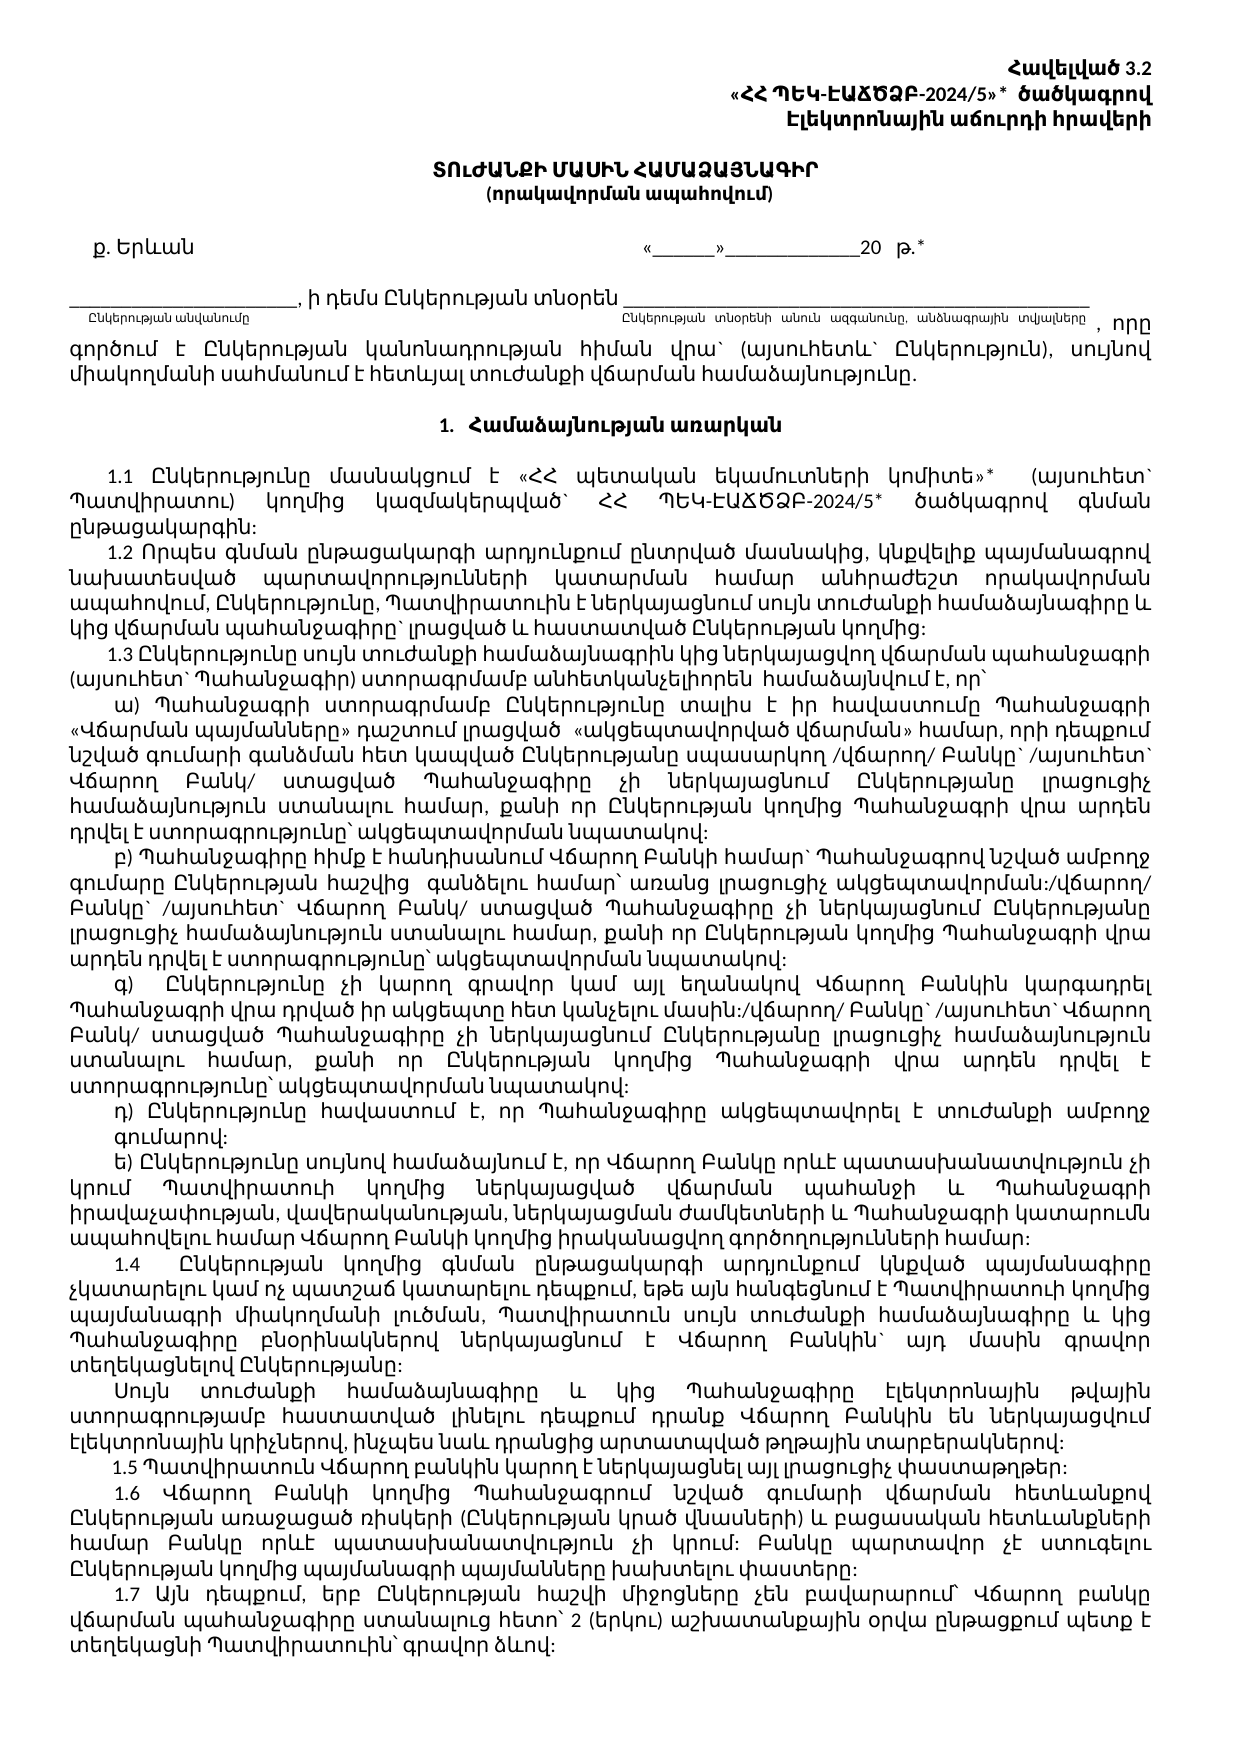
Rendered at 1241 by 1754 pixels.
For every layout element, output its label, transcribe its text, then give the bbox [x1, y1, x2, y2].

text բ) Պահանջագիրը հիմք է հանդիսանում Վճարող Բանկի համար` Պահանջագրով նշված ամբողջ գումարը Ընկերության հաշվից գանձելու համար՝ առանց լրացուցիչ ակցեպտավորման:/վճարող/ Բանկը` /այսուհետ` Վճարող Բանկ/ ստացված Պահանջագիրը չի ներկայացնում Ընկերությանը լրացուցիչ համաձայնություն ստանալու համար, քանի որ Ընկերության կողմից Պահանջագրի վրա արդեն դրվել է ստորագրությունը՝ ակցեպտավորման նպատակով: [69, 844, 1152, 971]
text Ընկերության անվանումը Ընկերության տնօրենի անուն ազգանունը, անձնագրային տվյալները , որը գործում է Ընկերության կանոնադրության հիման վրա` (այսուհետև` Ընկերություն), սույնով միակողմանի սահմանում է հետևյալ տուժանքի վճարման համաձայնությունը. [69, 311, 1152, 387]
text ______________________, ի դեմս Ընկերության տնօրեն _____________________________________________ [69, 285, 1152, 311]
text ՏՈւԺԱՆՔԻ ՄԱՍԻՆ ՀԱՄԱՁԱՅՆԱԳԻՐ [69, 157, 1152, 183]
text դ) Ընկերությունը հավաստում է, որ Պահանջագիրը ակցեպտավորել է տուժանքի ամբողջ գումարով: [113, 1098, 1152, 1149]
text (որակավորման ապահովում) [69, 183, 1152, 206]
text ե) Ընկերությունը սույնով համաձայնում է, որ Վճարող Բանկը որևէ պատասխանատվություն չի կրում Պատվիրատուի կողմից ներկայացված վճարման պահանջի և Պահանջագրի իրավաչափության, վավերականության, ներկայացման ժամկետների և Պահանջագրի կատարումն ապահովելու համար Վճարող Բանկի կողմից իրականացվող գործողությունների համար: [69, 1149, 1152, 1251]
text Էլեկտրոնային աճուրդի հրավերի [69, 106, 1152, 132]
text 1.6 Վճարող Բանկի կողմից Պահանջագրում նշված գումարի վճարման հետևանքով Ընկերության առաջացած ռիսկերի (Ընկերության կրած վնասների) և բացասական հետևանքների համար Բանկը որևէ պատասխանատվություն չի կրում: Բանկը պարտավոր չէ ստուգելու Ընկերության կողմից պայմանագրի պայմանները խախտելու փաստերը: [69, 1480, 1152, 1581]
text 1.7 Այն դեպքում, երբ Ընկերության հաշվի միջոցները չեն բավարարում՝ Վճարող բանկը վճարման պահանջագիրը ստանալուց հետո՝ 2 (երկու) աշխատանքային օրվա ընթացքում պետք է տեղեկացնի Պատվիրատուին՝ գրավոր ձևով: [69, 1581, 1152, 1658]
text 1.4 Ընկերության կողմից գնման ընթացակարգի արդյունքում կնքված պայմանագիրը չկատարելու կամ ոչ պատշաճ կատարելու դեպքում, եթե այն հանգեցնում է Պատվիրատուի կողմից պայմանագրի միակողմանի լուծման, Պատվիրատուն սույն տուժանքի համաձայնագիրը և կից Պահանջագիրը բնօրինակներով ներկայացնում է Վճարող Բանկին` այդ մասին գրավոր տեղեկացնելով Ընկերությանը: [69, 1251, 1152, 1378]
text ք. Երևան «______»_____________20 թ.* [69, 234, 1152, 260]
text 1.3 Ընկերությունը սույն տուժանքի համաձայնագրին կից ներկայացվող վճարման պահանջագրի (այսուհետ` Պահանջագիր) ստորագրմամբ անհետկանչելիորեն համաձայնվում է, որ՝ [69, 641, 1152, 692]
text Սույն տուժանքի համաձայնագիրը և կից Պահանջագիրը էլեկտրոնային թվային ստորագրությամբ հաստատված լինելու դեպքում դրանք Վճարող Բանկին են ներկայացվում էլեկտրոնային կրիչներով, ինչպես նաև դրանցից արտատպված թղթային տարբերակներով: [69, 1378, 1152, 1454]
text 1.5 Պատվիրատուն Վճարող բանկին կարող է ներկայացնել այլ լրացուցիչ փաստաթղթեր: [69, 1454, 1152, 1480]
text «ՀՀ ՊԵԿ-ԷԱՃԾՁԲ-2024/5»* ծածկագրով [69, 81, 1152, 106]
text 1. Համաձայնության առարկան [69, 412, 1152, 438]
text Հավելված 3.2 [69, 56, 1152, 81]
text ա) Պահանջագրի ստորագրմամբ Ընկերությունը տալիս է իր հավաստումը Պահանջագրի «Վճարման պայմանները» դաշտում լրացված «ակցեպտավորված վճարման» համար, որի դեպքում նշված գումարի գանձման հետ կապված Ընկերությանը սպասարկող /վճարող/ Բանկը` /այսուհետ` Վճարող Բանկ/ ստացված Պահանջագիրը չի ներկայացնում Ընկերությանը լրացուցիչ համաձայնություն ստանալու համար, քանի որ Ընկերության կողմից Պահանջագրի վրա արդեն դրվել է ստորագրությունը՝ ակցեպտավորման նպատակով: [69, 692, 1152, 844]
text գ) Ընկերությունը չի կարող գրավոր կամ այլ եղանակով Վճարող Բանկին կարգադրել Պահանջագրի վրա դրված իր ակցեպտը հետ կանչելու մասին:/վճարող/ Բանկը` /այսուհետ` Վճարող Բանկ/ ստացված Պահանջագիրը չի ներկայացնում Ընկերությանը լրացուցիչ համաձայնություն ստանալու համար, քանի որ Ընկերության կողմից Պահանջագրի վրա արդեն դրվել է ստորագրությունը՝ ակցեպտավորման նպատակով: [69, 971, 1152, 1098]
text 1.2 Որպես գնման ընթացակարգի արդյունքում ընտրված մասնակից, կնքվելիք պայմանագրով նախատեսված պարտավորությունների կատարման համար անհրաժեշտ որակավորման ապահովում, Ընկերությունը, Պատվիրատուին է ներկայացնում սույն տուժանքի համաձայնագիրը և կից վճարման պահանջագիրը` լրացված և հաստատված Ընկերության կողմից: [69, 539, 1152, 641]
text 1.1 Ընկերությունը մասնակցում է «ՀՀ պետական եկամուտների կոմիտե»* (այսուհետ` Պատվիրատու) կողմից կազմակերպված` ՀՀ ՊԵԿ-ԷԱՃԾՁԲ-2024/5* ծածկագրով գնման ընթացակարգին: [69, 463, 1152, 539]
